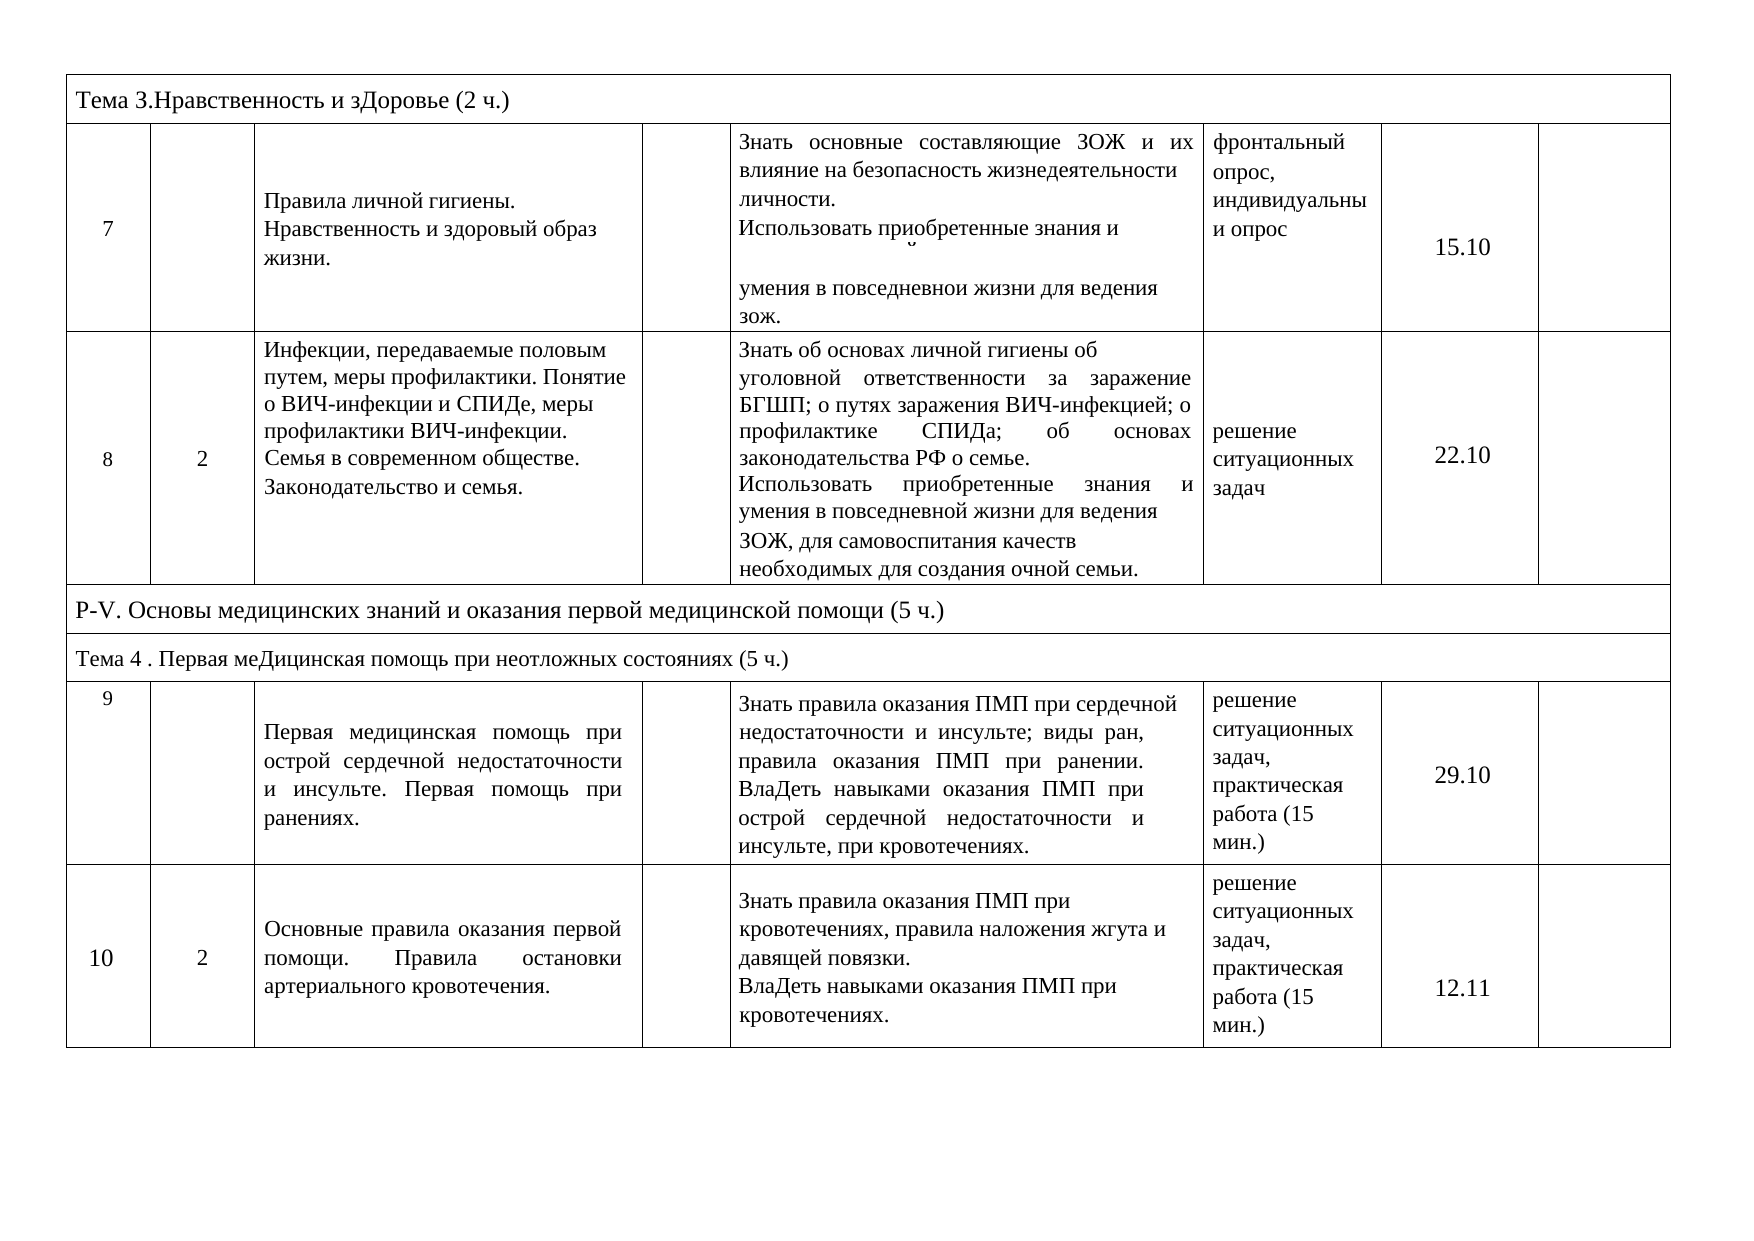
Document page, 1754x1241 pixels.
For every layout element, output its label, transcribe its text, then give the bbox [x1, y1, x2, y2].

table_cell Знать правила оказания ПМП при сердечной недостаточности и инсульте; виды ран, правила оказания ПМП при ранении. ВлаДеть навыками оказания ПМП при острой сердечной недостаточности и инсульте, при кровотечениях. [731, 682, 1203, 864]
table_cell Первая медицинская помощь при острой сердечной недостаточности и инсульте. Первая помощь при ранениях. [255, 682, 642, 864]
table_cell 22.10 [1382, 332, 1538, 584]
table_cell фронтальный опрос, индивидуальны и опрос [1204, 124, 1381, 331]
table_cell [643, 124, 730, 331]
table_cell Тема 4 . Первая меДицинская помощь при неотложных состояниях (5 ч.) [67, 634, 1203, 681]
table_cell 8 [67, 332, 150, 584]
table_cell 2 [151, 332, 254, 584]
table_cell [1539, 332, 1670, 584]
table_cell Знать правила оказания ПМП при кровотечениях, правила наложения жгута и давящей повязки. ВлаДеть навыками оказания ПМП при кровотечениях. [731, 865, 1203, 1047]
table_cell [1539, 124, 1670, 331]
table_cell 15.10 [1382, 124, 1538, 331]
table_cell Правила личной гигиены. Нравственность и здоровый образ жизни. [255, 124, 642, 331]
table_cell [1204, 585, 1670, 632]
table_cell решение ситуационных задач [1204, 332, 1381, 584]
table_cell решение ситуационных задач, практическая работа (15 мин.) [1204, 682, 1381, 864]
table_cell P-V. Основы медицинских знаний и оказания первой медицинской помощи (5 ч.) [67, 585, 1203, 632]
table_cell [1204, 75, 1670, 123]
table_cell [643, 332, 730, 584]
table_cell [643, 865, 730, 1047]
table_cell [1539, 682, 1670, 864]
table_cell решение ситуационных задач, практическая работа (15 мин.) [1204, 865, 1381, 1047]
table_cell 29.10 [1382, 682, 1538, 864]
table_cell Основные правила оказания первой помощи. Правила остановки артериального кровотечения. [255, 865, 642, 1047]
table_cell 7 [67, 124, 150, 331]
table_cell Инфекции, передаваемые половым путем, меры профилактики. Понятие о ВИЧ-инфекции и СПИДе, меры профилактики ВИЧ-инфекции. Семья в современном обществе. Законодательство и семья. [255, 332, 642, 584]
table_cell [1539, 865, 1670, 1047]
table_cell 9 [67, 682, 150, 864]
table_cell Знать основные составляющие ЗОЖ и их влияние на безопасность жизнедеятельности личности. Использовать приобретенные знания и умения в повседневнои жизни для ведения зож. [731, 124, 1203, 331]
table_cell [151, 682, 254, 864]
table_cell Знать об основах личной гигиены об уголовной ответственности за заражение БГШП; о путях заражения ВИЧ-инфекцией; о профилактике СПИДа; об основах законодательства РФ о семье. Использовать приобретенные знания и умения в повседневной жизни для ведения ЗОЖ, для самовоспитания качеств необходимых для создания очной семьи. [731, 332, 1203, 584]
table_cell [643, 682, 730, 864]
table_cell 2 [151, 865, 254, 1047]
table_cell 10 [67, 865, 150, 1047]
table_cell 12.11 [1382, 865, 1538, 1047]
table_cell [1204, 634, 1670, 681]
table_cell [151, 124, 254, 331]
table_cell Тема З.Нравственность и зДоровье (2 ч.) [67, 75, 1203, 123]
